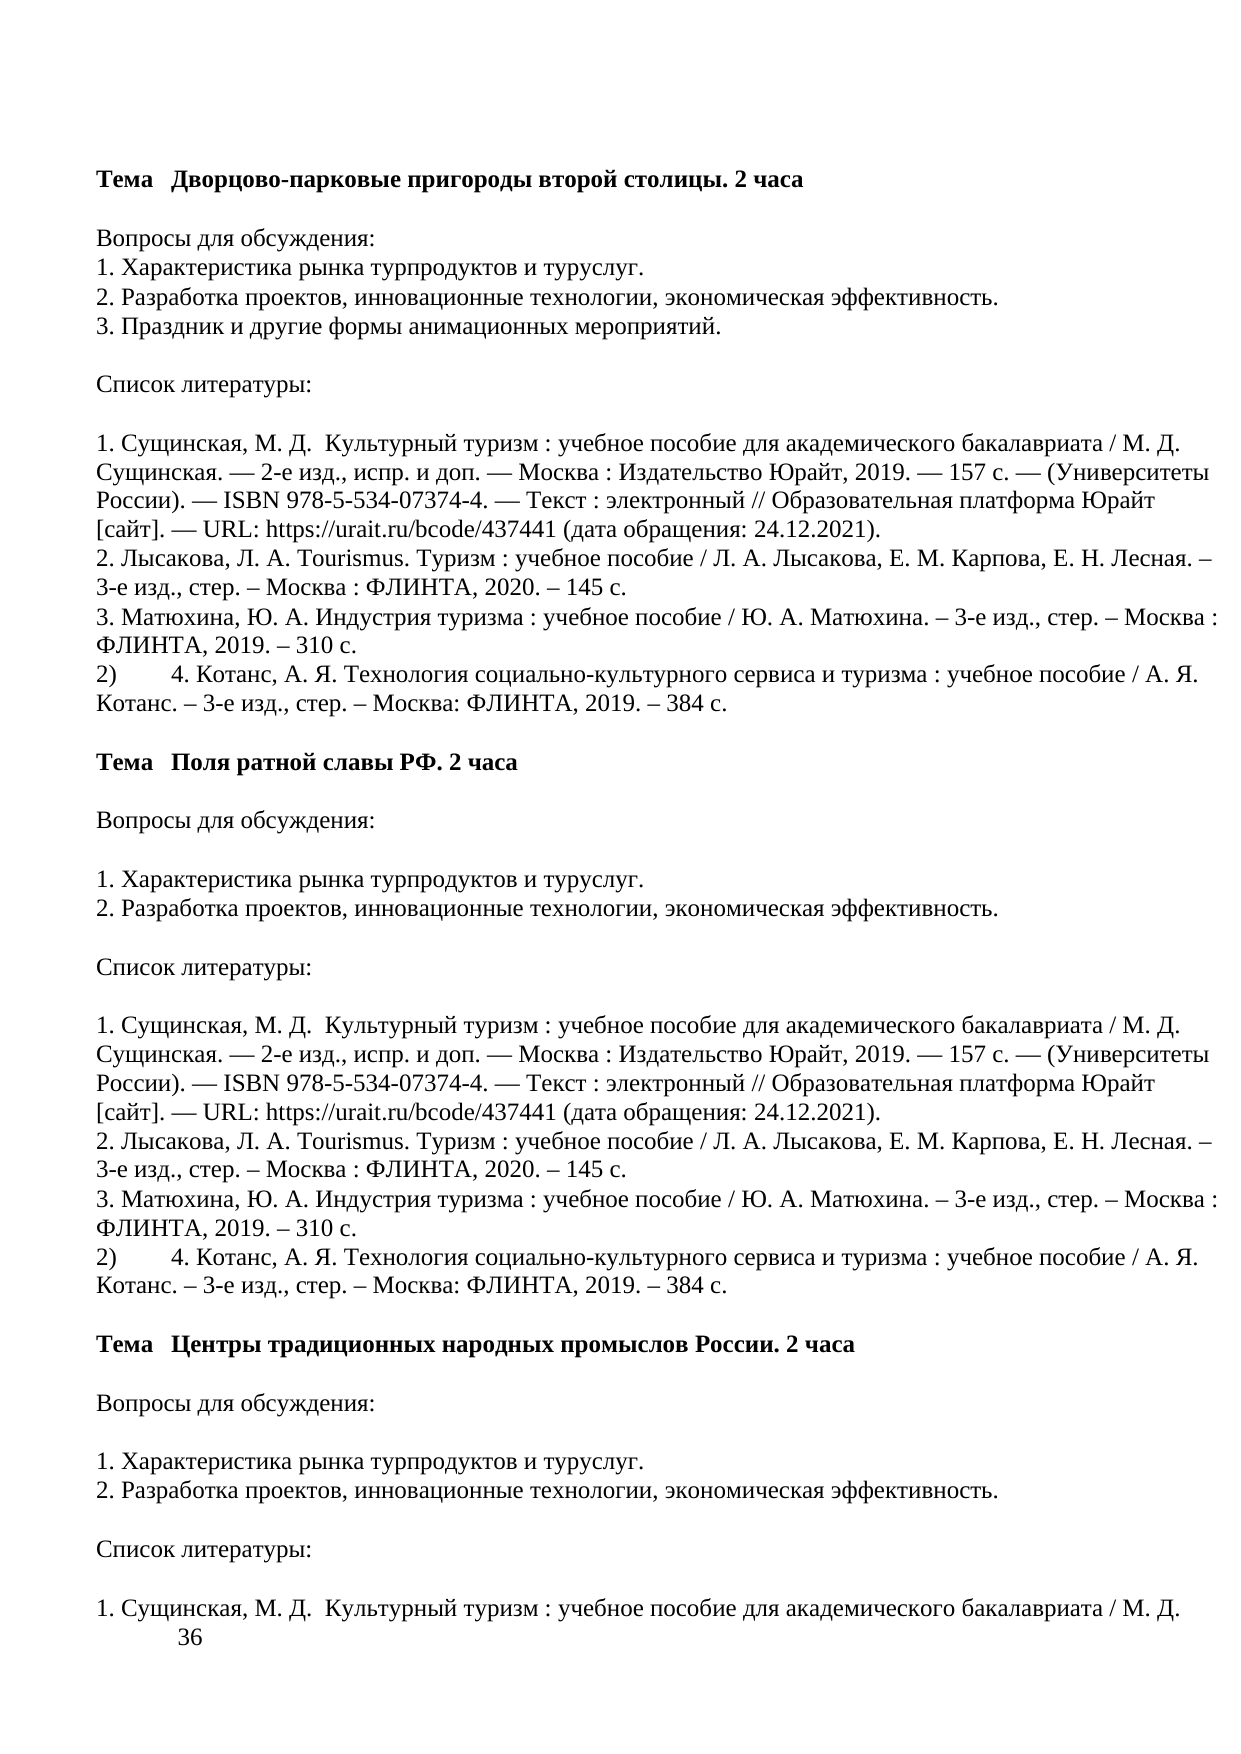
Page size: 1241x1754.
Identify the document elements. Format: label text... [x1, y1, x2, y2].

text Тема Центры традиционных народных промыслов России. 2 часа [96, 1329, 1223, 1358]
text 3. Матюхина, Ю. А. Индустрия туризма : учебное пособие / Ю. А. Матюхина. – 3-е изд., стер. – Москва : ФЛИНТА, 2019. – 310 с. [96, 1184, 1223, 1241]
text 2. Лысакова, Л. А. Tourismus. Туризм : учебное пособие / Л. А. Лысакова, Е. М. Карпова, Е. Н. Лесная. – 3-е изд., стер. – Москва : ФЛИНТА, 2020. – 145 с. [96, 1126, 1223, 1183]
text Вопросы для обсуждения: [96, 805, 1223, 834]
text 2. Лысакова, Л. А. Tourismus. Туризм : учебное пособие / Л. А. Лысакова, Е. М. Карпова, Е. Н. Лесная. – 3-е изд., стер. – Москва : ФЛИНТА, 2020. – 145 с. [96, 543, 1223, 601]
text 2. Разработка проектов, инновационные технологии, экономическая эффективность. [96, 893, 1223, 922]
text 1. Характеристика рынка турпродуктов и туруслуг. [96, 1446, 1223, 1475]
text Список литературы: [96, 952, 1223, 981]
text Список литературы: [96, 369, 1223, 398]
text 2. Разработка проектов, инновационные технологии, экономическая эффективность. [96, 1476, 1223, 1504]
text Тема Поля ратной славы РФ. 2 часа [96, 747, 1223, 776]
text 1. Характеристика рынка турпродуктов и туруслуг. [96, 252, 1223, 281]
text Список литературы: [96, 1534, 1223, 1563]
text 2. Разработка проектов, инновационные технологии, экономическая эффективность. [96, 282, 1223, 310]
text 3. Матюхина, Ю. А. Индустрия туризма : учебное пособие / Ю. А. Матюхина. – 3-е изд., стер. – Москва : ФЛИНТА, 2019. – 310 с. [96, 602, 1223, 659]
text Вопросы для обсуждения: [96, 1388, 1223, 1416]
text 3. Праздник и другие формы анимационных мероприятий. [96, 311, 1223, 340]
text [96, 1593, 1223, 1621]
text Тема Дворцово-парковые пригороды второй столицы. 2 часа [96, 164, 1223, 193]
text Вопросы для обсуждения: [96, 223, 1223, 252]
text 1. Характеристика рынка турпродуктов и туруслуг. [96, 864, 1223, 893]
